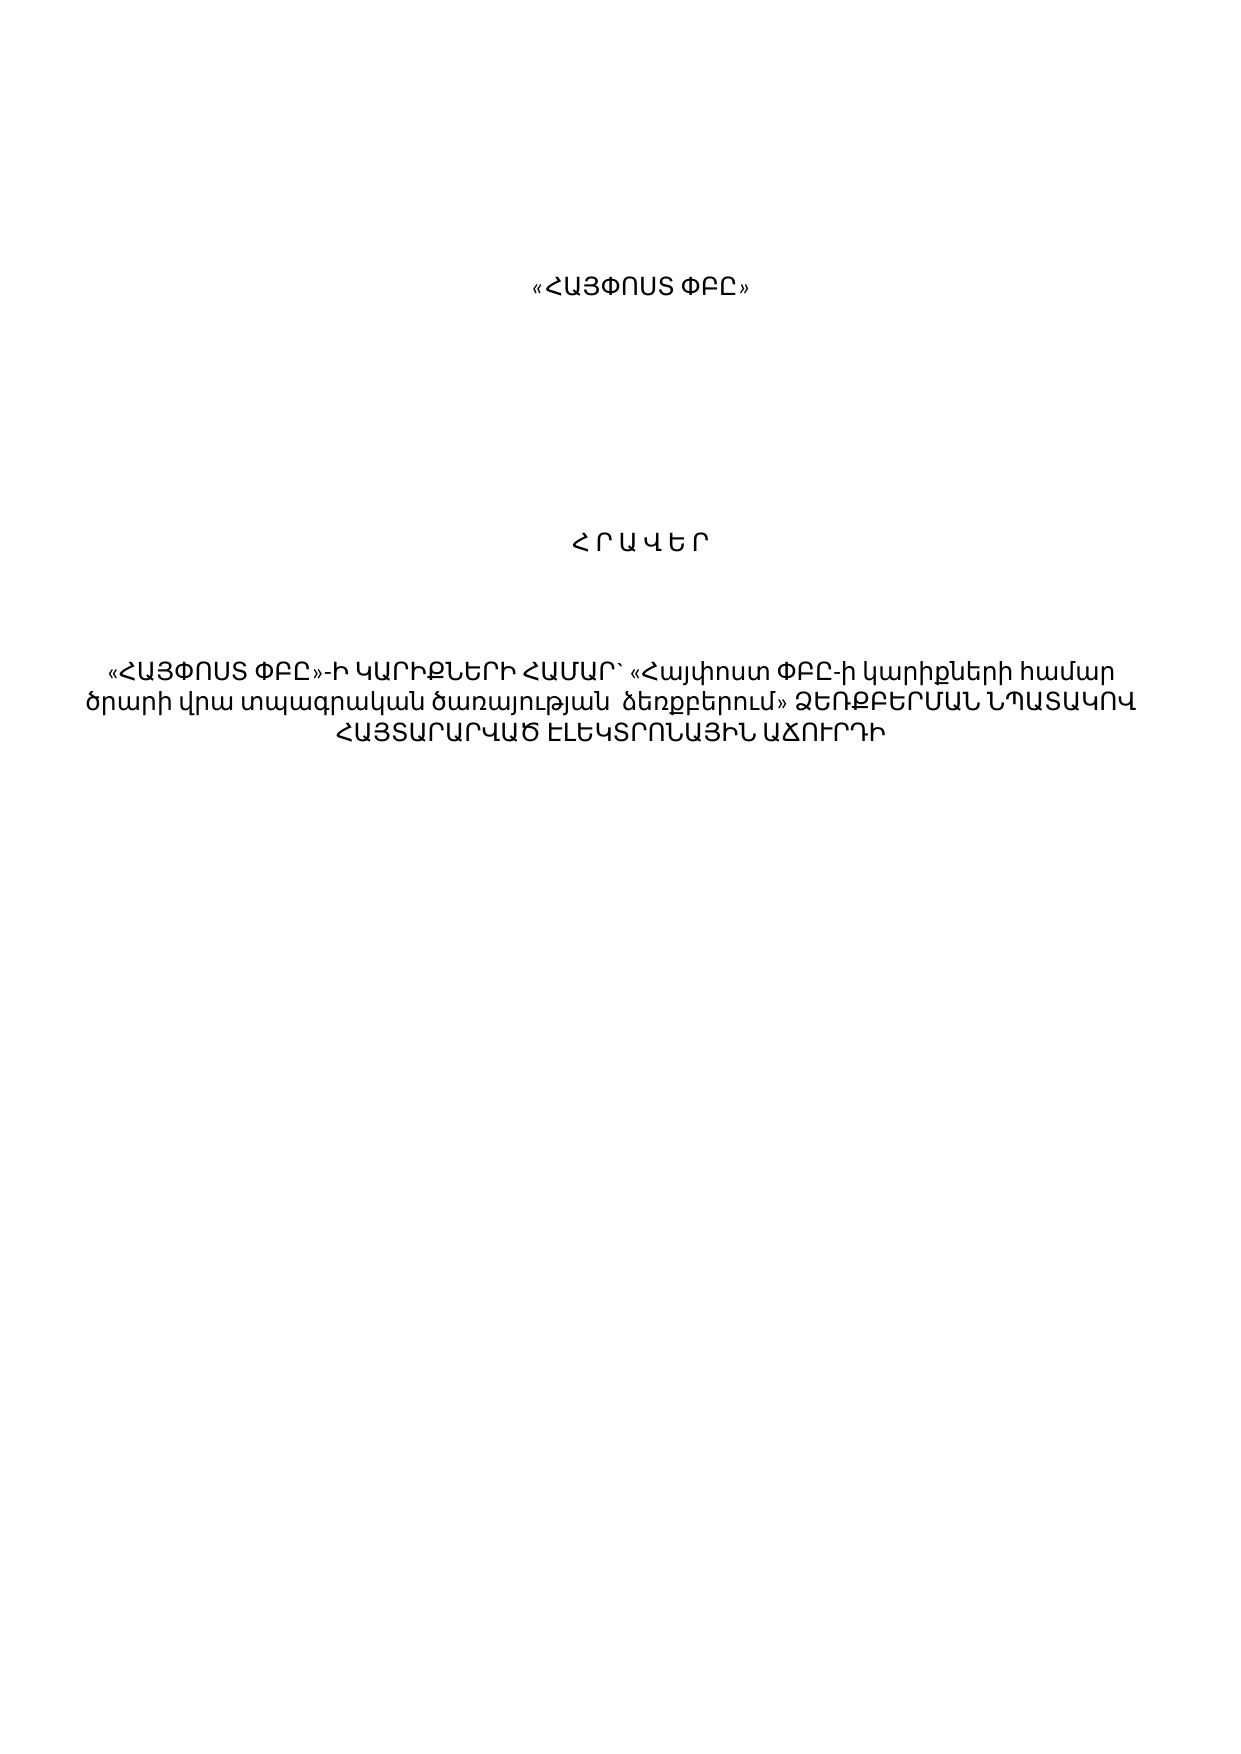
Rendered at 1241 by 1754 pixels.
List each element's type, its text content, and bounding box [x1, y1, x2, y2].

text « ՀԱՅՓՈՍՏ ՓԲԸ» [69, 271, 1152, 301]
text «ՀԱՅՓՈՍՏ ՓԲԸ»-Ի ԿԱՐԻՔՆԵՐԻ ՀԱՄԱՐ` «Հայփոստ ՓԲԸ-ի կարիքների համար ծրարի վրա տպագրական ծառայության ձեռքբերում» ՁԵՌՔԲԵՐՄԱՆ ՆՊԱՏԱԿՈՎ ՀԱՅՏԱՐԱՐՎԱԾ ԷԼԵԿՏՐՈՆԱՅԻՆ ԱՃՈՒՐԴԻ [69, 656, 1152, 748]
text Հ Ր Ա Վ Ե Ր [69, 527, 1152, 557]
